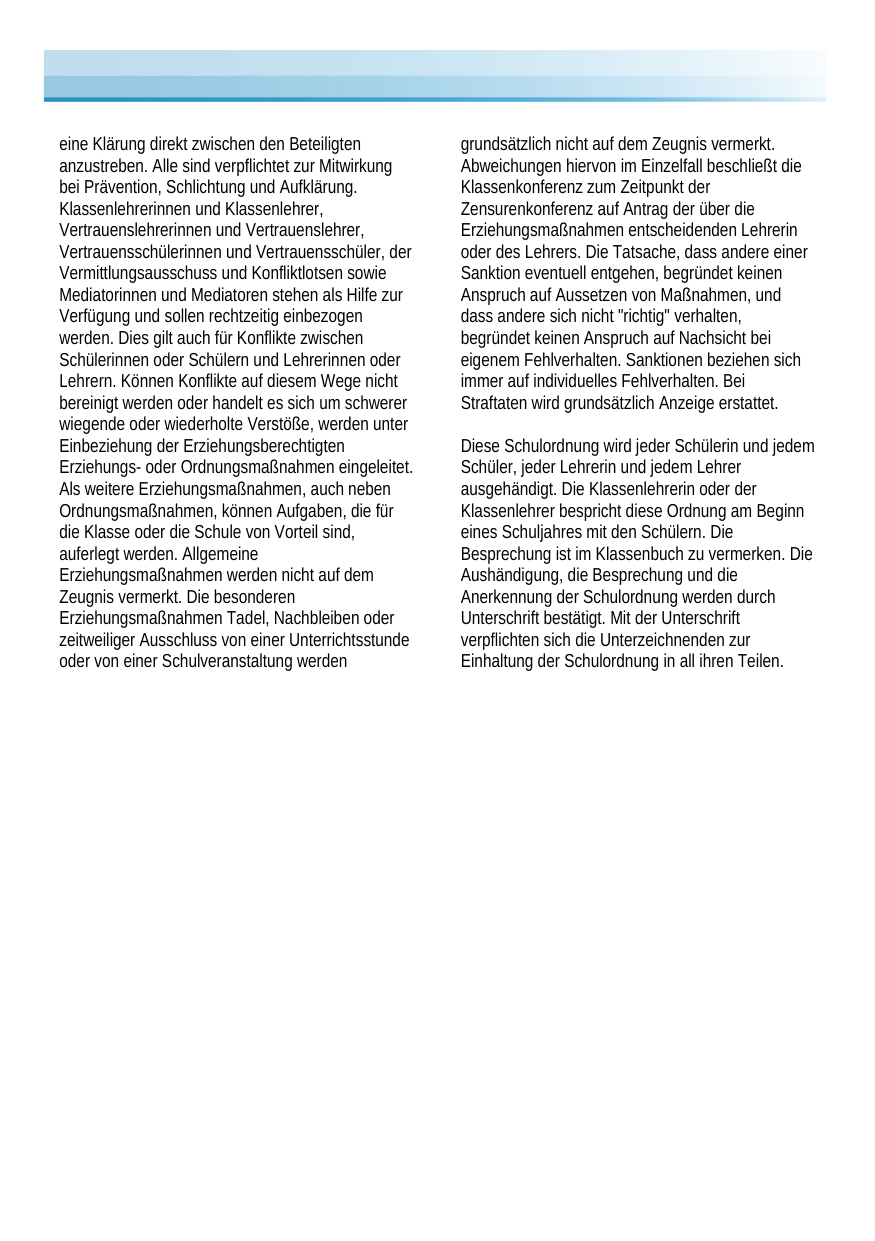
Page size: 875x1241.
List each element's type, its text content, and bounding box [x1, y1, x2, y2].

picture [43, 50, 827, 102]
text Diese Schulordnung wird jeder Schülerin und jedem Schüler, jeder Lehrerin und jedem Lehrer ausgehändigt. Die Klassenlehrerin oder der Klassenlehrer bespricht diese Ordnung am Beginn eines Schuljahres mit den Schülern. Die Besprechung ist im Klassenbuch zu vermerken. Die Aushändigung, die Besprechung und die Anerkennung der Schulordnung werden durch Unterschrift bestätigt. Mit der Unterschrift verpflichten sich die Unterzeichnenden zur Einhaltung der Schulordnung in all ihren Teilen. [461, 435, 815, 672]
